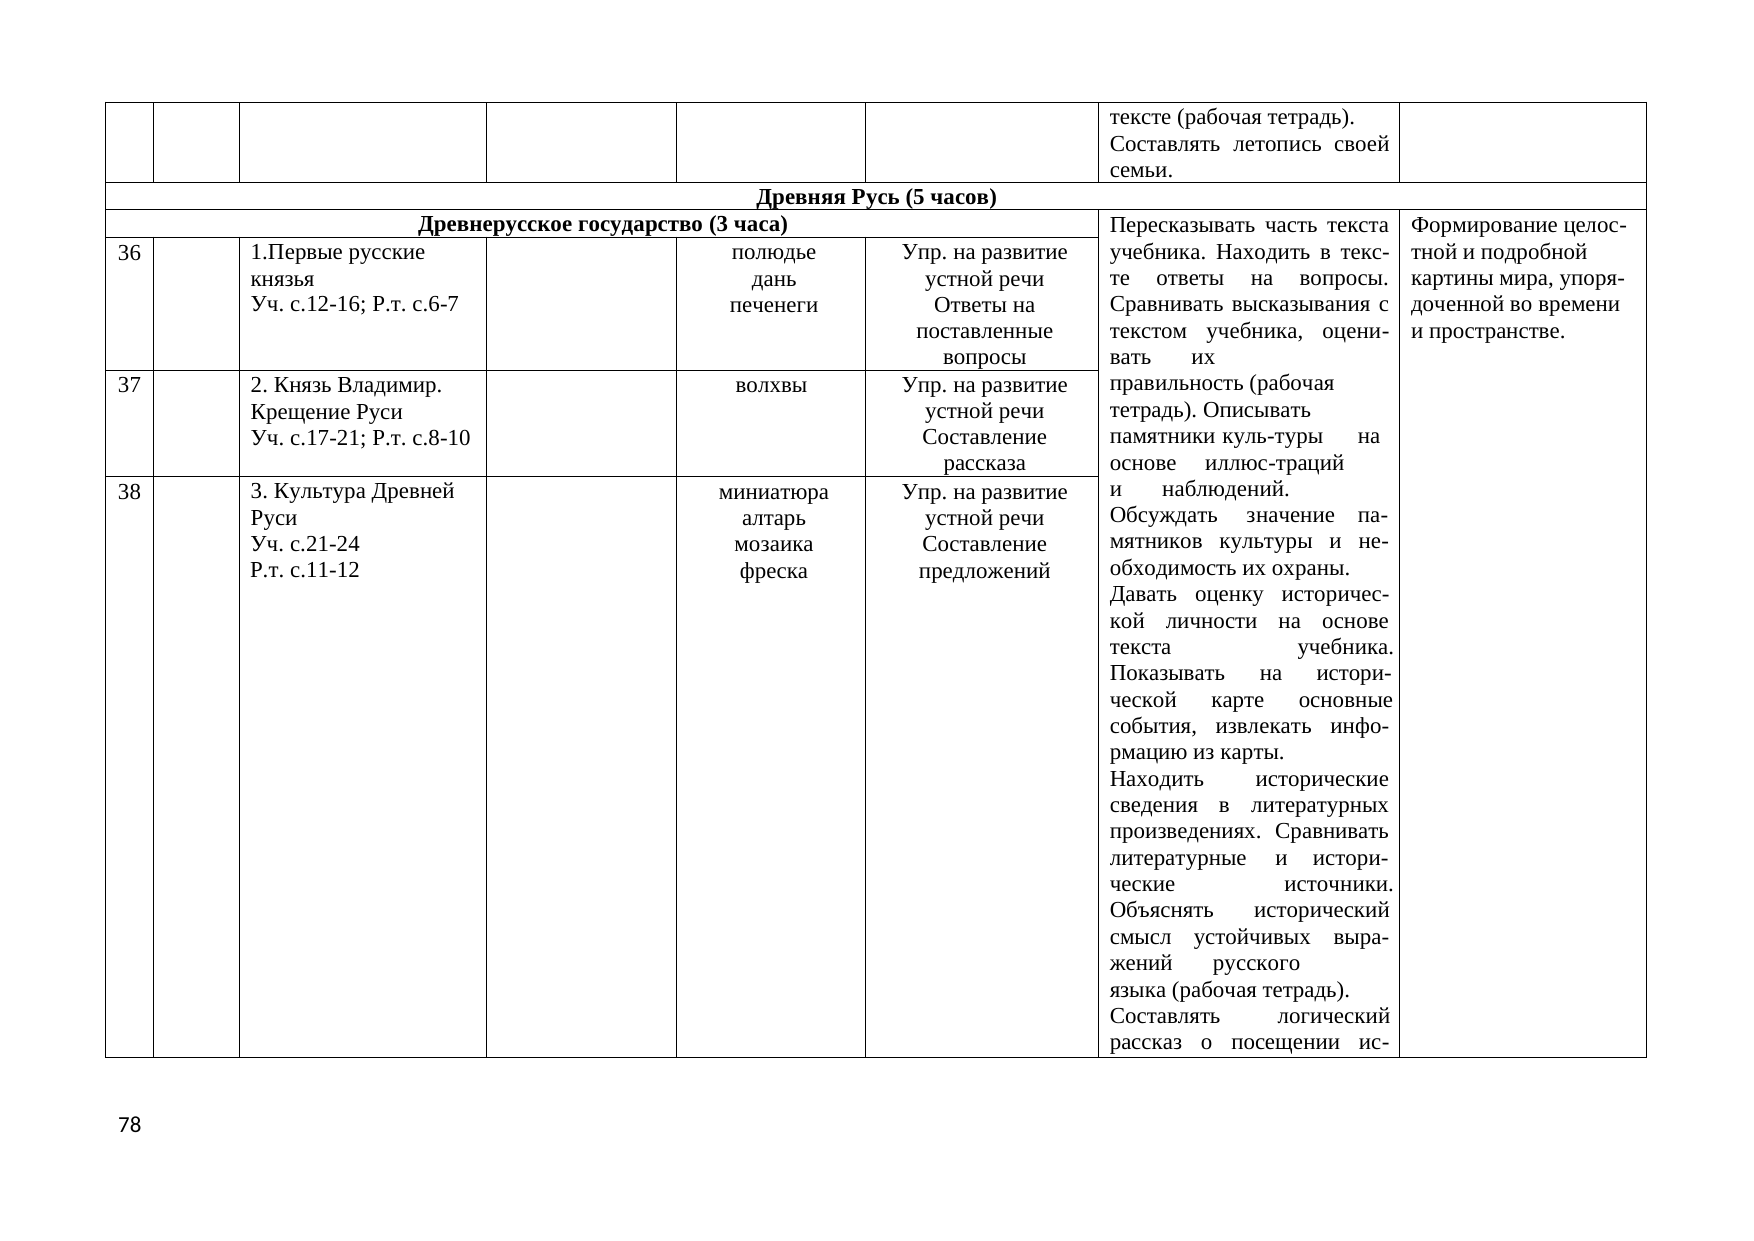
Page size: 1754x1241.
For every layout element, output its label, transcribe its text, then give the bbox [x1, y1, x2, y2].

table_header [487, 103, 676, 182]
table_cell волхвы [677, 371, 865, 476]
table_cell 38 [106, 477, 153, 1057]
table_header [106, 103, 153, 182]
table_cell [154, 371, 239, 476]
table_header [240, 103, 486, 182]
table_header [866, 103, 1098, 182]
table_cell Упр. на развитие устной речи Составление предложений [866, 477, 1098, 1057]
table_header [677, 103, 865, 182]
table_cell Формирование целос-тной и подробной картины мира, упоря-доченной во времени и пространстве. [1400, 210, 1646, 1057]
table_cell [487, 371, 676, 476]
table_cell Пересказывать часть текста учебника. Находить в текс-те ответы на вопросы. Сравнивать высказывания с текстом учебника, оцени-вать их правильность (рабочая тетрадь). Описывать памятники куль-туры на основе иллюс-траций и наблюдений. Обсуждать значение па-мятников культуры и не-обходимость их охраны. Давать оценку историчес-кой личности на основе текста учебника. Показывать на истори-ческой карте основные события, извлекать инфо-рмацию из карты. Находить исторические сведения в литературных произведениях. Сравнивать литературные и истори-ческие источники. Объяснять исторический смысл устойчивых выра-жений русского языка (рабочая тетрадь). Составлять логический рассказ о посещении ис-торических, краеведческих [1099, 210, 1399, 1057]
table_cell 36 [106, 238, 153, 369]
table_header [1400, 103, 1646, 182]
table_cell миниатюра алтарь мозаика фреска [677, 477, 865, 1057]
table_cell 3. Культура Древней Руси Уч. с.21-24 Р.т. с.11-12 [240, 477, 486, 1057]
table_cell Упр. на развитие устной речи Составление рассказа [866, 371, 1098, 476]
table_cell [487, 477, 676, 1057]
table_cell 37 [106, 371, 153, 476]
table_header тексте (рабочая тетрадь). Составлять летопись своей семьи. [1099, 103, 1399, 182]
table_header [154, 103, 239, 182]
table_cell 1.Первые русские князья Уч. с.12-16; Р.т. с.6-7 [240, 238, 486, 369]
table_cell Упр. на развитие устной речи Ответы на поставленные вопросы [866, 238, 1098, 369]
table_cell Древнерусское государство (3 часа) [106, 210, 1098, 237]
table_cell полюдье дань печенеги [677, 238, 865, 369]
table_cell [487, 238, 676, 369]
table_cell [154, 477, 239, 1057]
table_cell 2. Князь Владимир. Крещение Руси Уч. с.17-21; Р.т. с.8-10 [240, 371, 486, 476]
table_cell [154, 238, 239, 369]
table_cell Древняя Русь (5 часов) [106, 183, 1646, 209]
text 78 [118, 1110, 1667, 1138]
